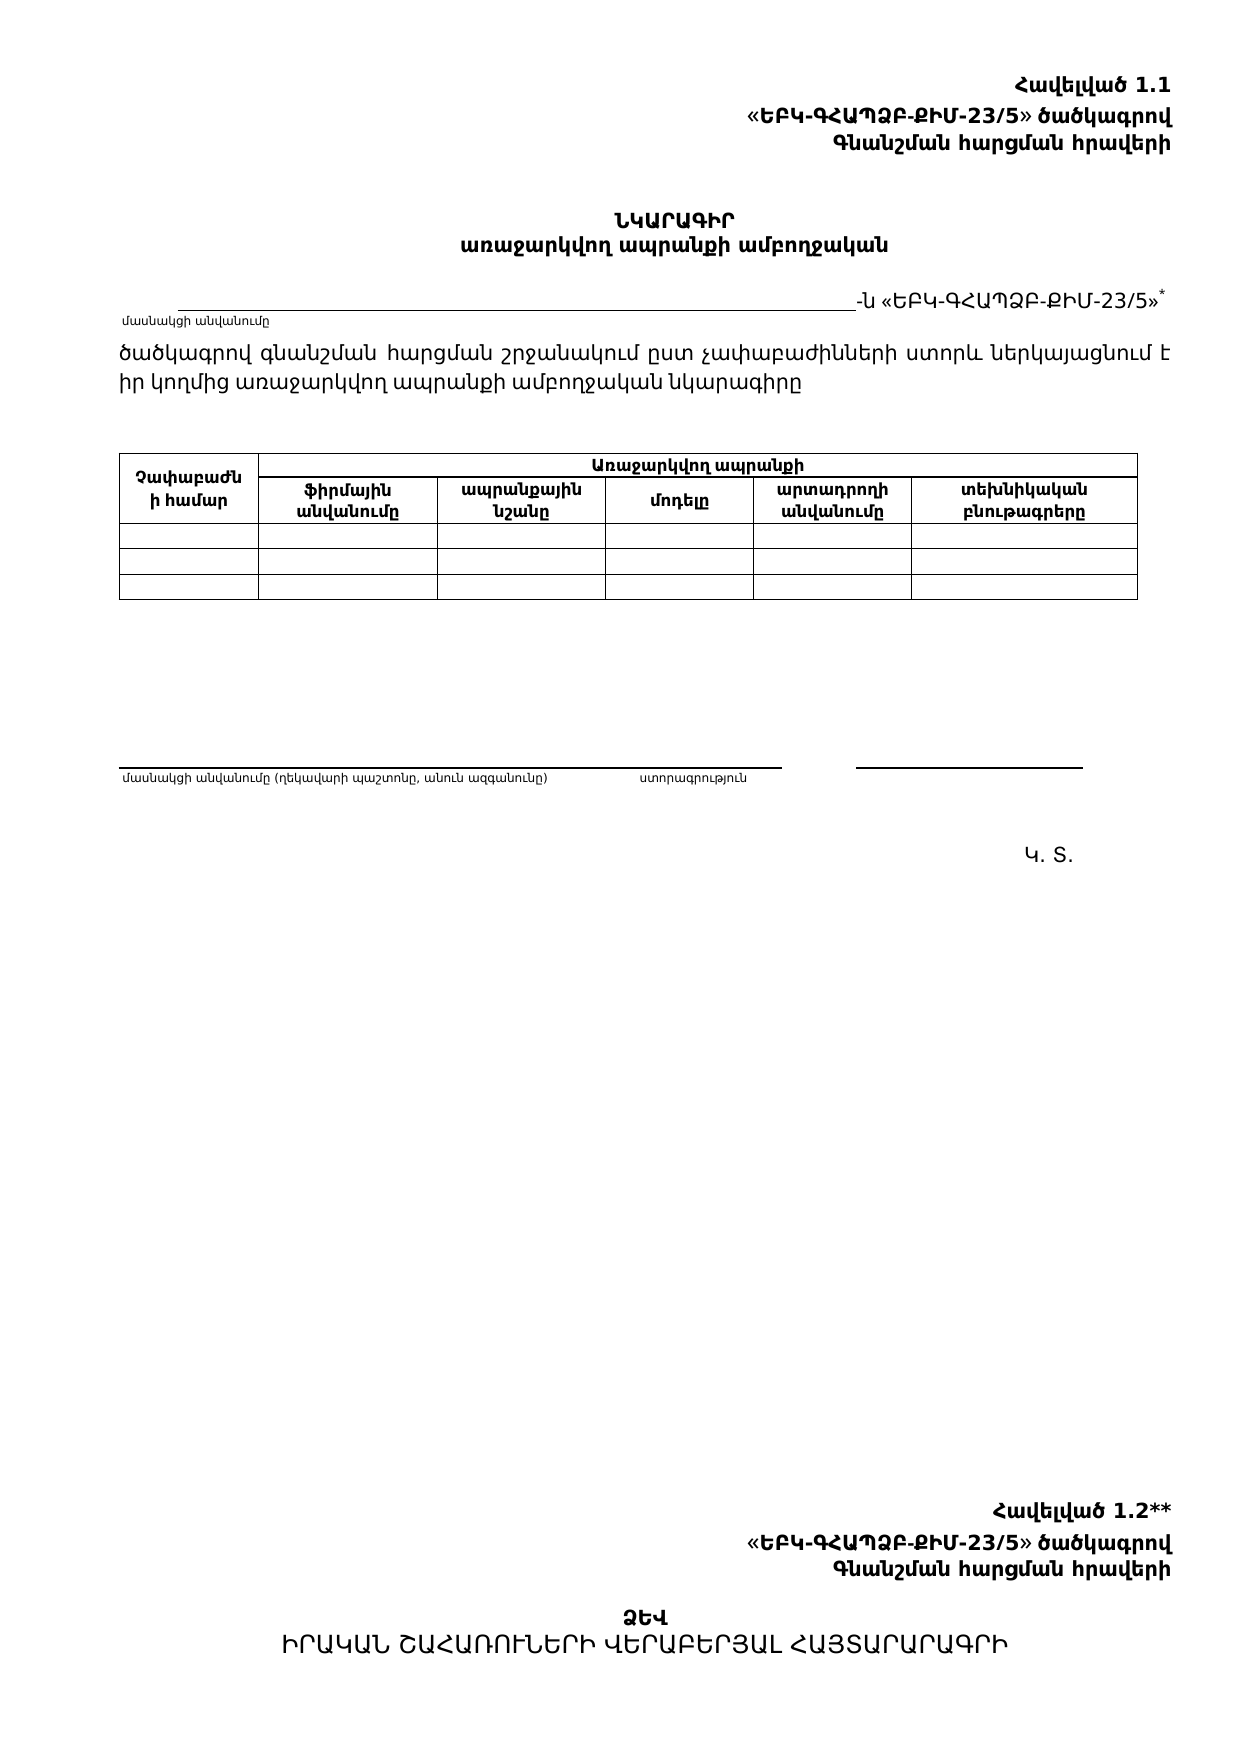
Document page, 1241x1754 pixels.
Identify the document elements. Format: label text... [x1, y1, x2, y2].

table_cell արտադրողի անվանումը [754, 478, 911, 523]
table_cell [259, 575, 437, 599]
table_cell ֆիրմային անվանումը [259, 478, 437, 523]
table_cell [912, 549, 1137, 573]
subtitle առաջարկվող ապրանքի ամբողջական [118, 233, 1171, 257]
text Գնանշման հարցման հրավերի [118, 1557, 1171, 1581]
table_header Չափաբաժնի համար [120, 454, 258, 523]
table_cell [606, 575, 753, 599]
text մասնակցի անվանումը (ղեկավարի պաշտոնը, անուն ազգանունը) ստորագրություն [118, 771, 1171, 795]
table_cell [438, 575, 605, 599]
table_cell [438, 524, 605, 548]
text Կ. Տ. [118, 843, 1171, 868]
table_cell մոդելը [606, 478, 753, 523]
table_cell [606, 524, 753, 548]
subtitle Հավելված 1.2** [118, 1499, 1171, 1523]
table_cell [912, 524, 1137, 548]
text «ԵԲԿ-ԳՀԱՊՁԲ-ՔԻՄ-23/5» ծածկագրով [118, 1523, 1171, 1557]
subtitle ՆԿԱՐԱԳԻՐ [118, 209, 1171, 233]
table_cell [606, 549, 753, 573]
table_cell [754, 549, 911, 573]
text ԻՐԱԿԱՆ ՇԱՀԱՌՈՒՆԵՐԻ ՎԵՐԱԲԵՐՅԱԼ ՀԱՅՏԱՐԱՐԱԳՐԻ [118, 1630, 1171, 1659]
text ծածկագրով գնանշման հարցման շրջանակում ըստ չափաբաժինների ստորև ներկայացնում է իր կողմից առաջարկվող ապրանքի ամբողջական նկարագիրը [118, 338, 1171, 395]
text «ԵԲԿ-ԳՀԱՊՁԲ-ՔԻՄ-23/5» ծածկագրով [118, 97, 1171, 131]
table_cell ապրանքային նշանը [438, 478, 605, 523]
table_cell [259, 524, 437, 548]
table_cell [912, 575, 1137, 599]
text ՁԵՎ [118, 1606, 1171, 1630]
text -ն «ԵԲԿ-ԳՀԱՊՁԲ-ՔԻՄ-23/5»* [118, 286, 1171, 314]
table_cell [120, 549, 258, 573]
table_cell [120, 524, 258, 548]
table_cell տեխնիկական բնութագրերը [912, 478, 1137, 523]
text մասնակցի անվանումը [118, 314, 1171, 338]
table_cell [438, 549, 605, 573]
subtitle Հավելված 1.1 [118, 73, 1171, 97]
table_header Առաջարկվող ապրանքի [259, 454, 1137, 476]
table_cell [754, 575, 911, 599]
table_cell [259, 549, 437, 573]
table_cell [754, 524, 911, 548]
text Գնանշման հարցման հրավերի [118, 131, 1171, 155]
table_cell [120, 575, 258, 599]
